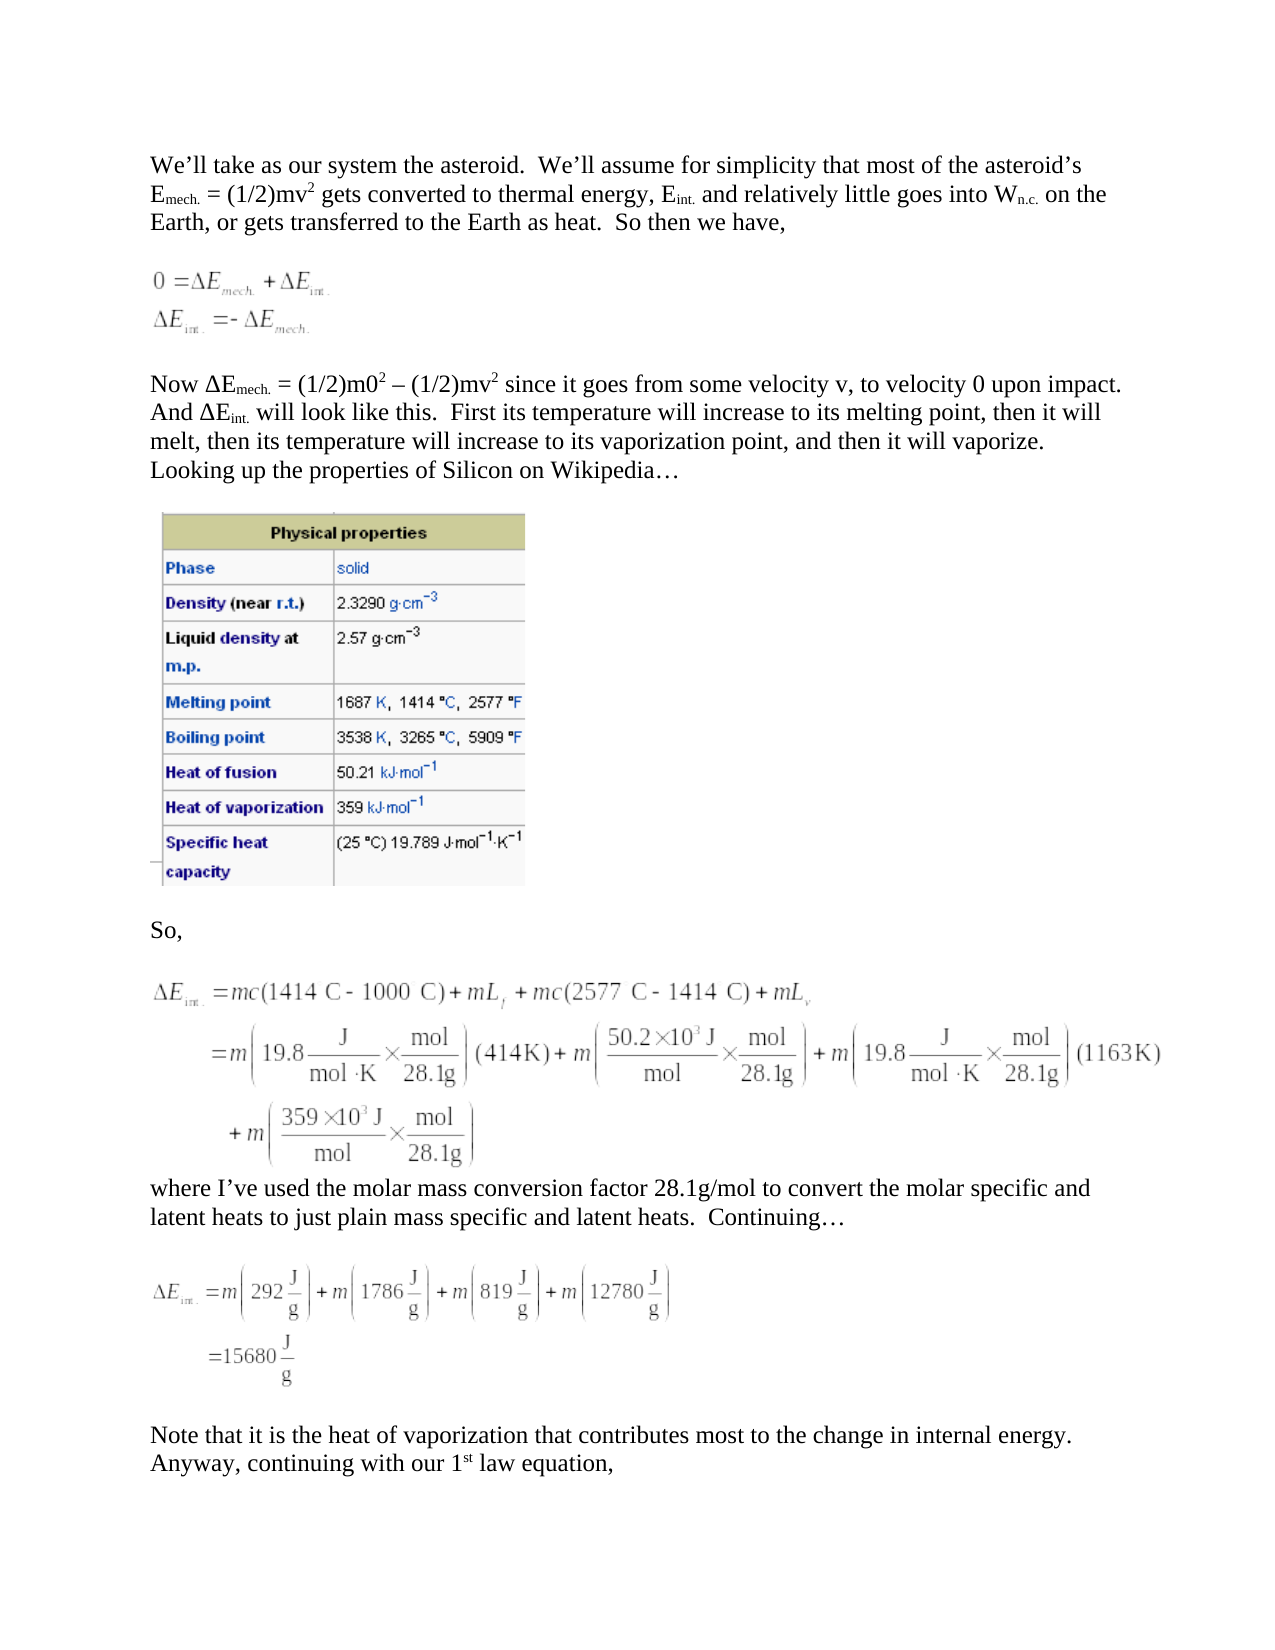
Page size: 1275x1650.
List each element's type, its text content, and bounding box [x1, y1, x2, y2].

text Now ΔEmech. = (1/2)m02 – (1/2)mv2 since it goes from some velocity v, to velocity 0 upon impact. And ΔEint. will look like this. First its temperature will increase to its melting point, then it will melt, then its temperature will increase to its vaporization point, and then it will vaporize. Looking up the properties of Silicon on Wikipedia… [150, 369, 1125, 484]
text Note that it is the heat of vaporization that contributes most to the change in internal energy. Anyway, continuing with our 1st law equation, [150, 1420, 1125, 1477]
text We’ll take as our system the asteroid. We’ll assume for simplicity that most of the asteroid’s Emech. = (1/2)mv2 gets converted to thermal energy, Eint. and relatively little goes into Wn.c. on the Earth, or gets transferred to the Earth as heat. So then we have, [150, 150, 1125, 236]
picture [150, 512, 525, 886]
text where I’ve used the molar mass conversion factor 28.1g/mol to convert the molar specific and latent heats to just plain mass specific and latent heats. Continuing… [150, 1173, 1125, 1231]
text So, [150, 915, 1125, 943]
